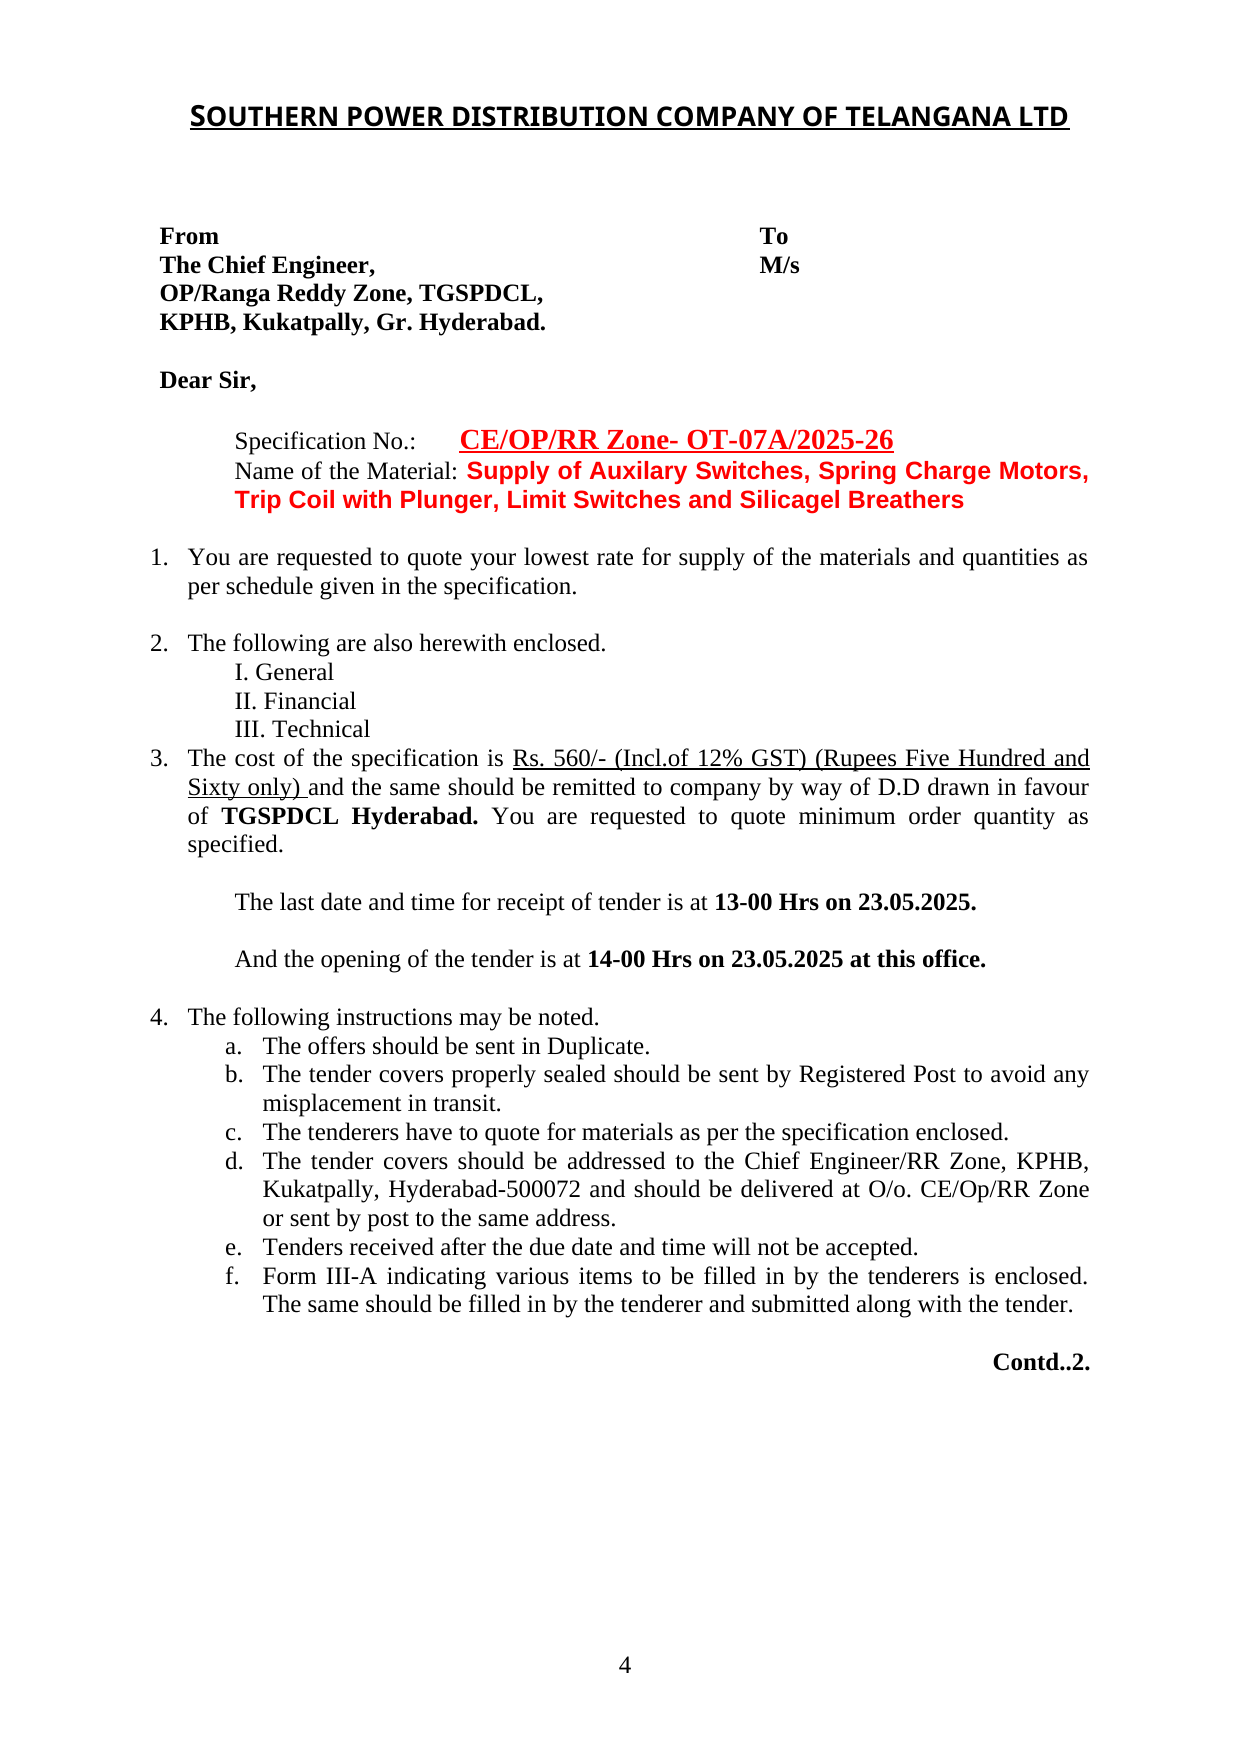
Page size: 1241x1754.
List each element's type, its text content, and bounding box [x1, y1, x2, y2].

text Contd..2. [534, 1347, 1090, 1376]
list The tenderers have to quote for materials as per the specification enclosed. [225, 1117, 1090, 1146]
text The Chief Engineer, M/s [159, 250, 1090, 278]
list The cost of the specification is Rs. 560/- (Incl.of 12% GST) (Rupees Five Hundred and Sixty only) and the same should be remitted to company by way of D.D drawn in favour of TGSPDCL Hyderabad. You are requested to quote minimum order quantity as specified. [150, 743, 1090, 858]
list The tender covers should be addressed to the Chief Engineer/RR Zone, KPHB, Kukatpally, Hyderabad-500072 and should be delivered at O/o. CE/Op/RR Zone or sent by post to the same address. [225, 1146, 1090, 1232]
text And the opening of the tender is at 14-00 Hrs on 23.05.2025 at this office. [234, 944, 1090, 973]
text Dear Sir, [159, 365, 1090, 393]
list Tenders received after the due date and time will not be accepted. [225, 1232, 1090, 1261]
list The offers should be sent in Duplicate. [225, 1031, 1090, 1059]
text SOUTHERN POWER DISTRIBUTION COMPANY OF TELANGANA LTD [169, 95, 1090, 135]
list Form III-A indicating various items to be filled in by the tenderers is enclosed. The same should be filled in by the tenderer and submitted along with the tender. [225, 1261, 1090, 1318]
text KPHB, Kukatpally, Gr. Hyderabad. [159, 307, 1090, 336]
text OP/Ranga Reddy Zone, TGSPDCL, [159, 278, 1090, 307]
text I. General [234, 657, 1090, 686]
text The last date and time for receipt of tender is at 13-00 Hrs on 23.05.2025. [234, 887, 1090, 916]
text II. Financial [234, 686, 1090, 714]
list The tender covers properly sealed should be sent by Registered Post to avoid any misplacement in transit. [225, 1059, 1090, 1117]
subtitle Specification No.: CE/OP/RR Zone- OT-07A/2025-26 [159, 422, 1090, 456]
text III. Technical [234, 714, 1090, 743]
text Name of the Material: Supply of Auxilary Switches, Spring Charge Motors, Trip Coil with Plunger, Limit Switches and Silicagel Breathers [234, 456, 1090, 513]
list You are requested to quote your lowest rate for supply of the materials and quantities as per schedule given in the specification. [150, 542, 1090, 599]
list The following are also herewith enclosed. [150, 628, 1090, 657]
list The following instructions may be noted. [150, 1002, 1090, 1031]
subtitle From To [159, 221, 1090, 250]
